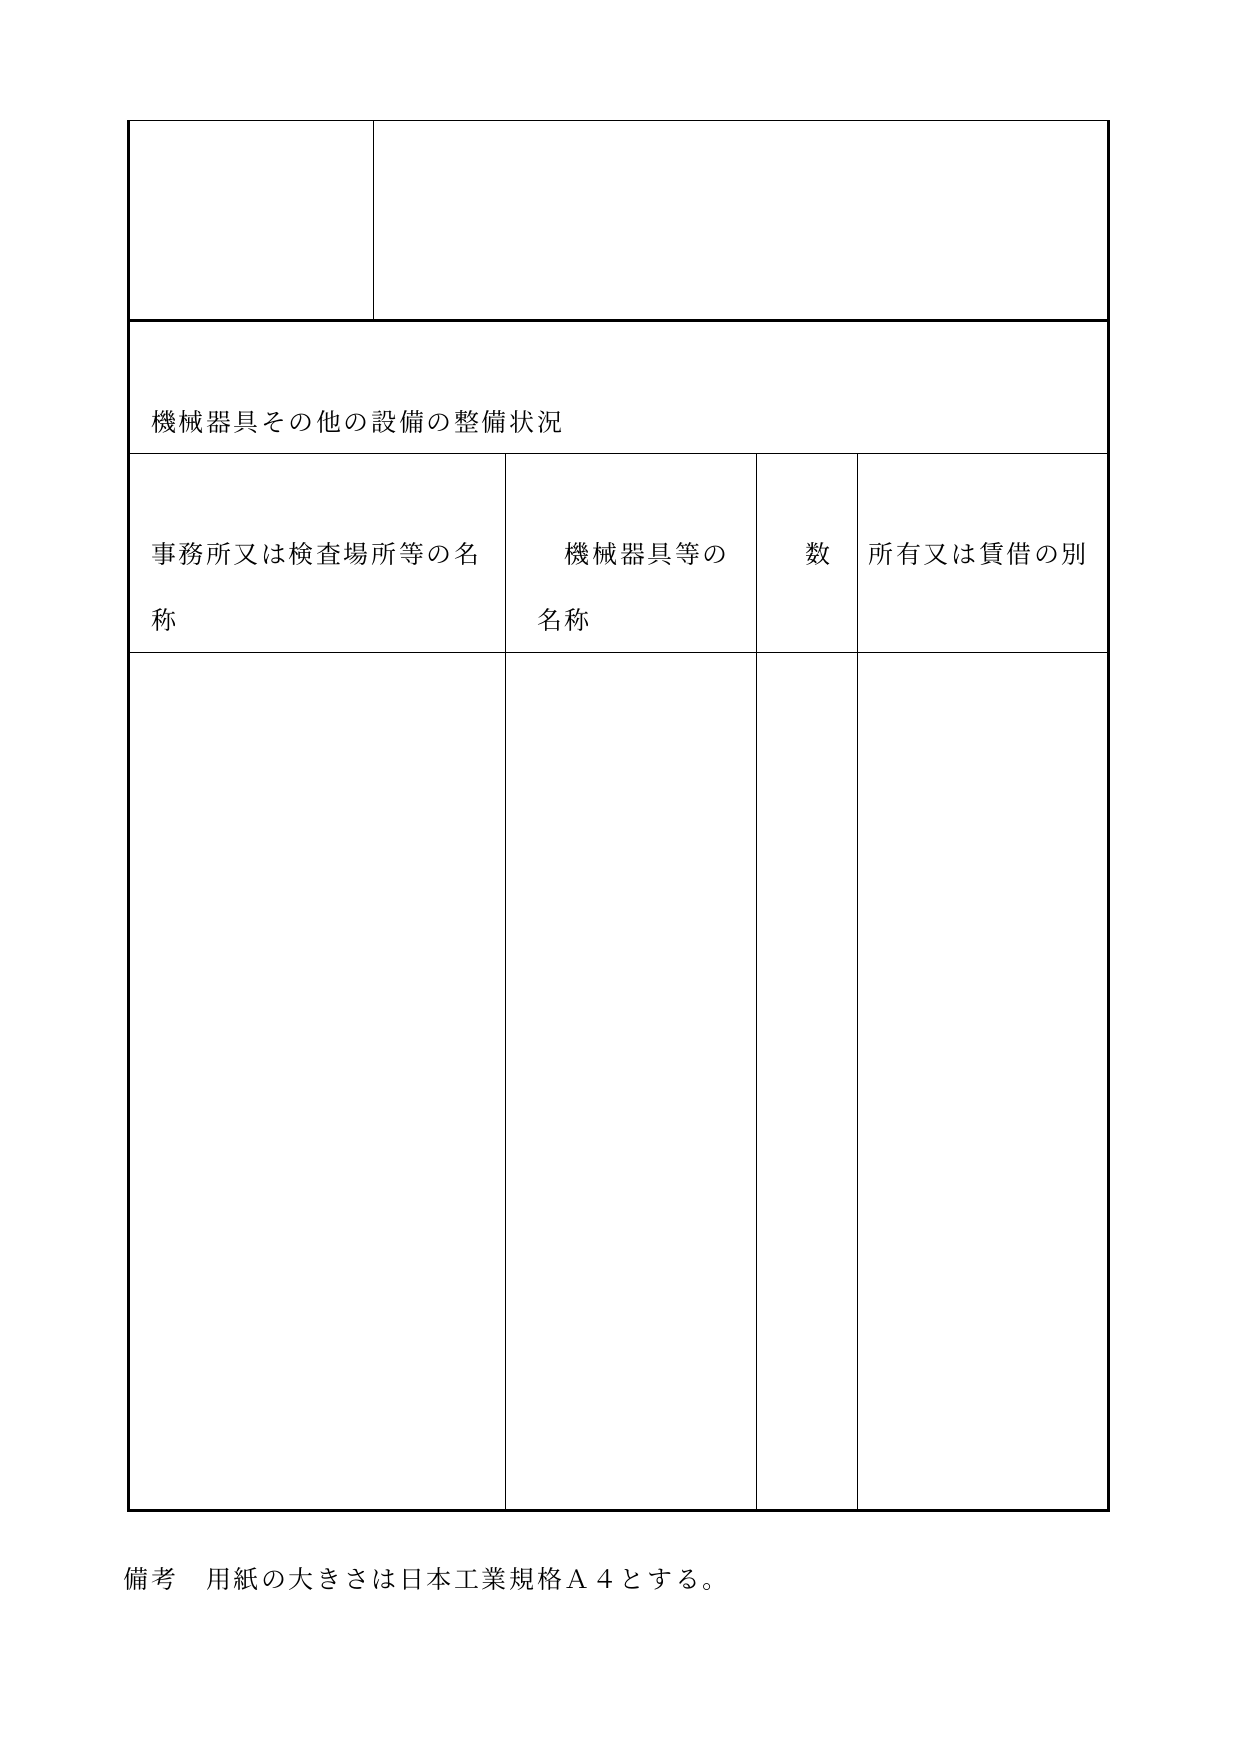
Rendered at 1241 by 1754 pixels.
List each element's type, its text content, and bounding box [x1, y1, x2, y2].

table_cell 事務所又は検査場所等の名称 [130, 454, 505, 652]
text 備考 用紙の大きさは日本工業規格Ａ４とする。 [123, 1545, 1117, 1611]
table_cell [130, 121, 373, 318]
table_cell [506, 653, 756, 1509]
table_cell 数 [757, 454, 857, 652]
table_cell [374, 121, 1107, 318]
table_cell [757, 653, 857, 1509]
table_cell 所有又は賃借の別 [858, 454, 1107, 652]
table_cell [858, 653, 1107, 1509]
table_cell 機械器具その他の設備の整備状況 [130, 322, 1107, 453]
table_cell 機械器具等の名称 [506, 454, 756, 652]
table_cell [130, 653, 505, 1509]
